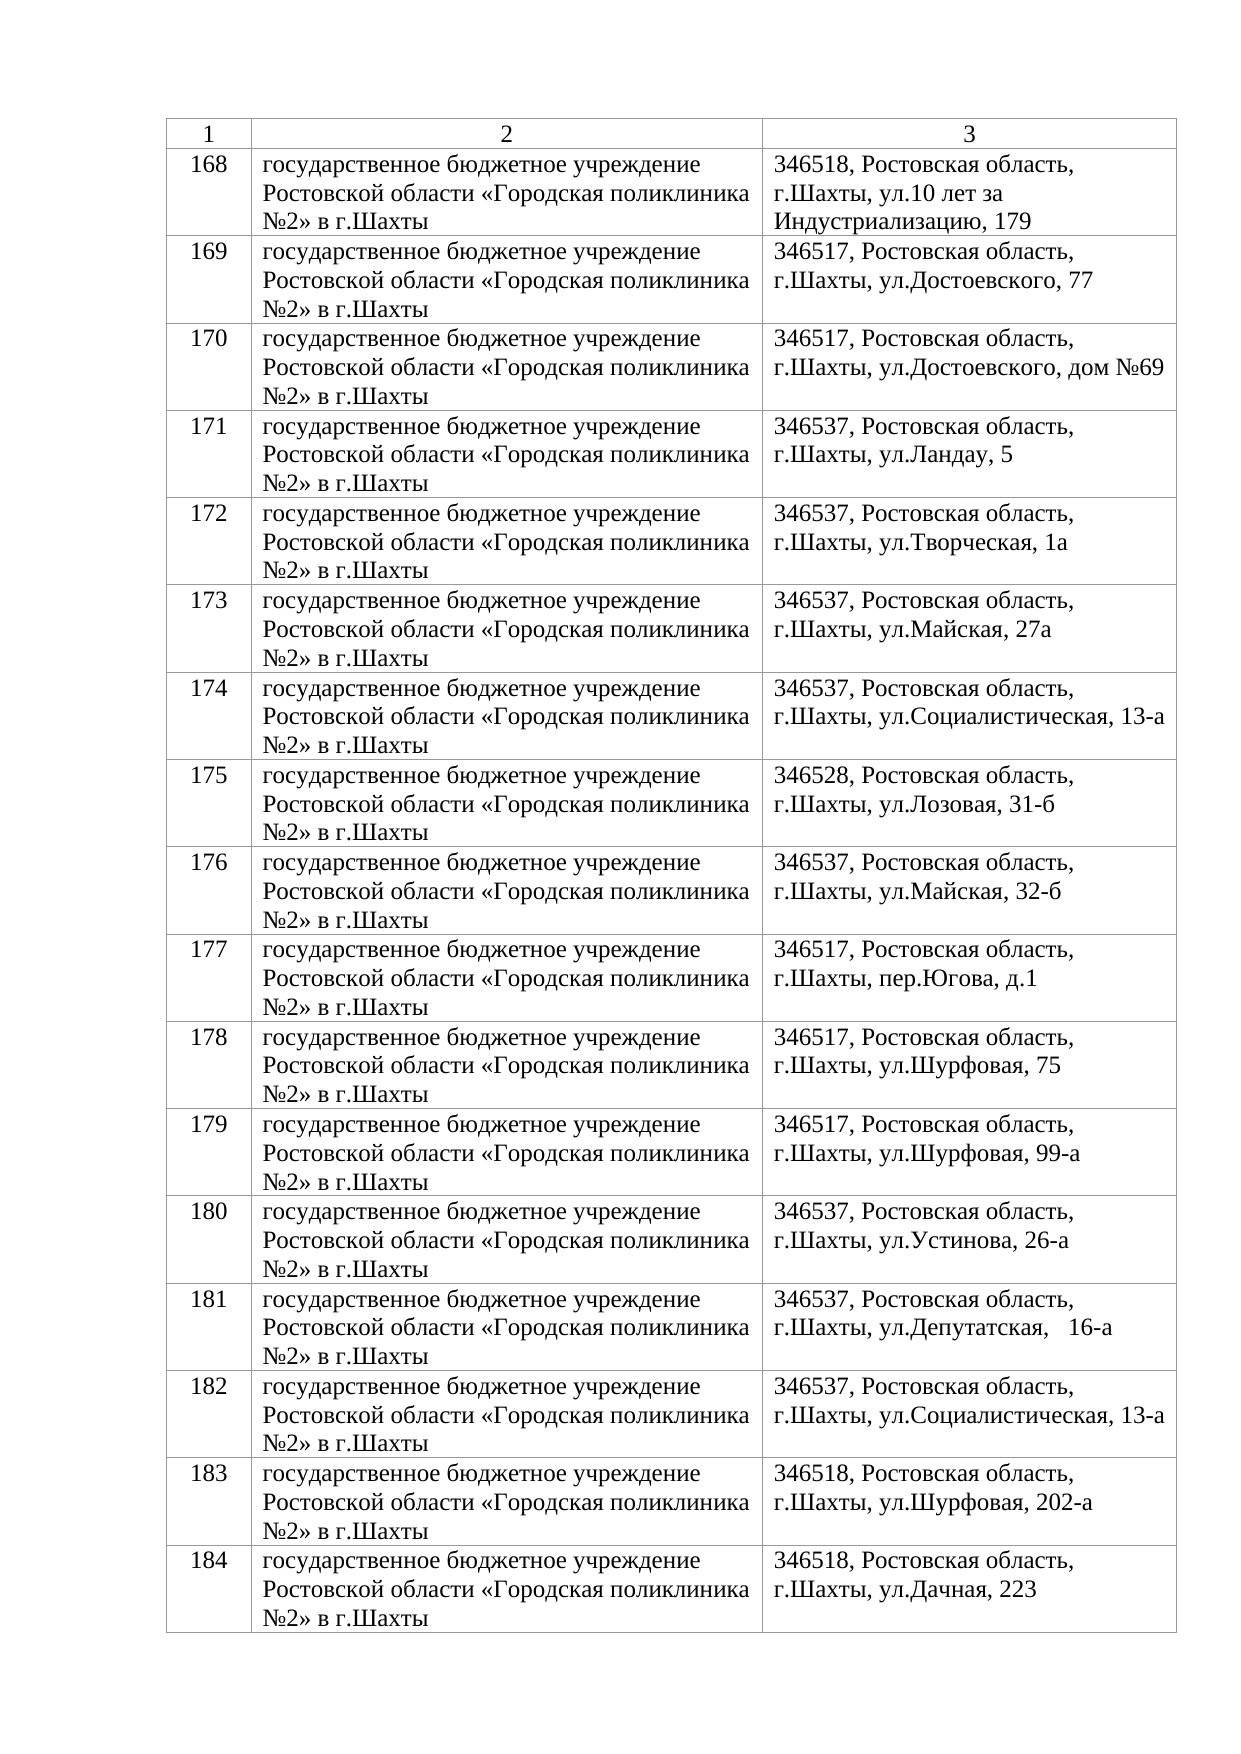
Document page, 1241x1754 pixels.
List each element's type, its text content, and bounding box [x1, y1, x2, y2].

table_cell 182 [167, 1371, 251, 1457]
table_cell 346537, Ростовская область, г.Шахты, ул.Майская, 32-б [763, 847, 1176, 933]
table_cell государственное бюджетное учреждение Ростовской области «Городская поликлиника №2» в г.Шахты [252, 1371, 762, 1457]
table_cell государственное бюджетное учреждение Ростовской области «Городская поликлиника №2» в г.Шахты [252, 498, 762, 584]
table_cell 179 [167, 1109, 251, 1195]
table_cell государственное бюджетное учреждение Ростовской области «Городская поликлиника №2» в г.Шахты [252, 1546, 762, 1632]
table_header 2 [252, 119, 762, 148]
table_cell 180 [167, 1196, 251, 1283]
table_cell государственное бюджетное учреждение Ростовской области «Городская поликлиника №2» в г.Шахты [252, 1196, 762, 1283]
table_cell 176 [167, 847, 251, 933]
table_cell 346517, Ростовская область, г.Шахты, пер.Югова, д.1 [763, 935, 1176, 1021]
table_cell 177 [167, 935, 251, 1021]
table_cell 173 [167, 585, 251, 672]
table_cell 172 [167, 498, 251, 584]
table_header 3 [763, 119, 1176, 148]
table_cell 175 [167, 760, 251, 846]
table_cell 346537, Ростовская область, г.Шахты, ул.Депутатская, 16-а [763, 1284, 1176, 1370]
table_cell 184 [167, 1546, 251, 1632]
table_cell государственное бюджетное учреждение Ростовской области «Городская поликлиника №2» в г.Шахты [252, 1458, 762, 1544]
table_cell 346537, Ростовская область, г.Шахты, ул.Устинова, 26-а [763, 1196, 1176, 1283]
table_cell 346517, Ростовская область, г.Шахты, ул.Шурфовая, 75 [763, 1022, 1176, 1108]
table_cell 346537, Ростовская область, г.Шахты, ул.Ландау, 5 [763, 411, 1176, 497]
table_cell 178 [167, 1022, 251, 1108]
table_header 1 [167, 119, 251, 148]
table_cell 346537, Ростовская область, г.Шахты, ул.Социалистическая, 13-а [763, 673, 1176, 759]
table_cell 346537, Ростовская область, г.Шахты, ул.Социалистическая, 13-а [763, 1371, 1176, 1457]
table_cell государственное бюджетное учреждение Ростовской области «Городская поликлиника №2» в г.Шахты [252, 324, 762, 410]
table_cell государственное бюджетное учреждение Ростовской области «Городская поликлиника №2» в г.Шахты [252, 1022, 762, 1108]
table_cell государственное бюджетное учреждение Ростовской области «Городская поликлиника №2» в г.Шахты [252, 760, 762, 846]
table_cell государственное бюджетное учреждение Ростовской области «Городская поликлиника №2» в г.Шахты [252, 673, 762, 759]
table_cell 346537, Ростовская область, г.Шахты, ул.Майская, 27а [763, 585, 1176, 672]
table_cell 346518, Ростовская область, г.Шахты, ул.Дачная, 223 [763, 1546, 1176, 1632]
table_cell 171 [167, 411, 251, 497]
table_cell государственное бюджетное учреждение Ростовской области «Городская поликлиника №2» в г.Шахты [252, 149, 762, 235]
table_cell 346518, Ростовская область, г.Шахты, ул.10 лет за Индустриализацию, 179 [763, 149, 1176, 235]
table_cell 174 [167, 673, 251, 759]
table_cell государственное бюджетное учреждение Ростовской области «Городская поликлиника №2» в г.Шахты [252, 1284, 762, 1370]
table_cell 346517, Ростовская область, г.Шахты, ул.Достоевского, дом №69 [763, 324, 1176, 410]
table_cell государственное бюджетное учреждение Ростовской области «Городская поликлиника №2» в г.Шахты [252, 847, 762, 933]
table_cell 346528, Ростовская область, г.Шахты, ул.Лозовая, 31-б [763, 760, 1176, 846]
table_cell 346537, Ростовская область, г.Шахты, ул.Творческая, 1а [763, 498, 1176, 584]
table_cell 346518, Ростовская область, г.Шахты, ул.Шурфовая, 202-а [763, 1458, 1176, 1544]
table_cell 169 [167, 236, 251, 322]
table_cell 168 [167, 149, 251, 235]
table_cell 346517, Ростовская область, г.Шахты, ул.Достоевского, 77 [763, 236, 1176, 322]
table_cell государственное бюджетное учреждение Ростовской области «Городская поликлиника №2» в г.Шахты [252, 411, 762, 497]
table_cell 183 [167, 1458, 251, 1544]
table_cell 346517, Ростовская область, г.Шахты, ул.Шурфовая, 99-а [763, 1109, 1176, 1195]
table_cell 170 [167, 324, 251, 410]
table_cell государственное бюджетное учреждение Ростовской области «Городская поликлиника №2» в г.Шахты [252, 236, 762, 322]
table_cell государственное бюджетное учреждение Ростовской области «Городская поликлиника №2» в г.Шахты [252, 935, 762, 1021]
table_cell государственное бюджетное учреждение Ростовской области «Городская поликлиника №2» в г.Шахты [252, 585, 762, 672]
table_cell 181 [167, 1284, 251, 1370]
table_cell государственное бюджетное учреждение Ростовской области «Городская поликлиника №2» в г.Шахты [252, 1109, 762, 1195]
